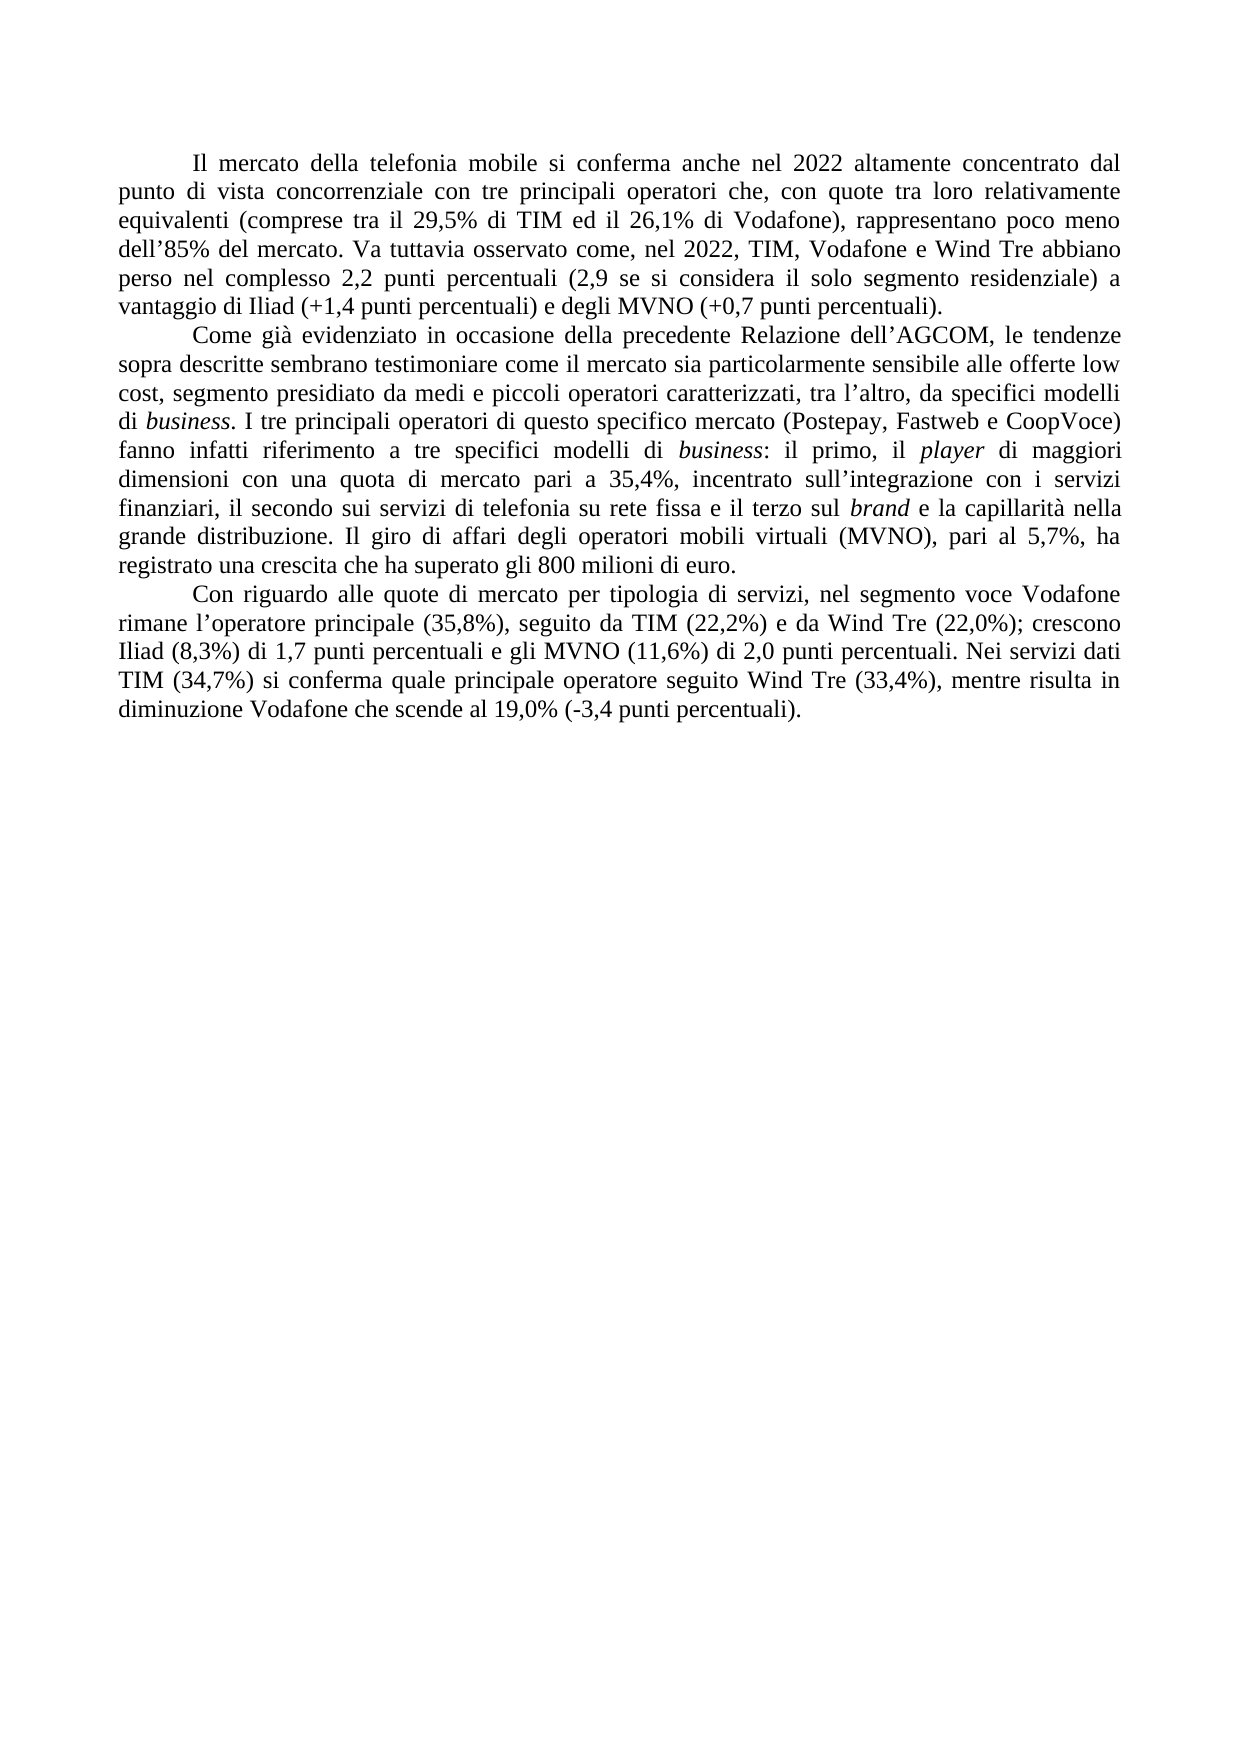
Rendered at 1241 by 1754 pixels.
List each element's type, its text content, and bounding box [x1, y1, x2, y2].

text Come già evidenziato in occasione della precedente Relazione dell’AGCOM, le tendenze sopra descritte sembrano testimoniare come il mercato sia particolarmente sensibile alle offerte low cost, segmento presidiato da medi e piccoli operatori caratterizzati, tra l’altro, da specifici modelli di business. I tre principali operatori di questo specifico mercato (Postepay, Fastweb e CoopVoce) fanno infatti riferimento a tre specifici modelli di business: il primo, il player di maggiori dimensioni con una quota di mercato pari a 35,4%, incentrato sull’integrazione con i servizi finanziari, il secondo sui servizi di telefonia su rete fissa e il terzo sul brand e la capillarità nella grande distribuzione. Il giro di affari degli operatori mobili virtuali (MVNO), pari al 5,7%, ha registrato una crescita che ha superato gli 800 milioni di euro. [118, 320, 1122, 579]
text Il mercato della telefonia mobile si conferma anche nel 2022 altamente concentrato dal punto di vista concorrenziale con tre principali operatori che, con quote tra loro relativamente equivalenti (comprese tra il 29,5% di TIM ed il 26,1% di Vodafone), rappresentano poco meno dell’85% del mercato. Va tuttavia osservato come, nel 2022, TIM, Vodafone e Wind Tre abbiano perso nel complesso 2,2 punti percentuali (2,9 se si considera il solo segmento residenziale) a vantaggio di Iliad (+1,4 punti percentuali) e degli MVNO (+0,7 punti percentuali). [118, 148, 1122, 320]
text Con riguardo alle quote di mercato per tipologia di servizi, nel segmento voce Vodafone rimane l’operatore principale (35,8%), seguito da TIM (22,2%) e da Wind Tre (22,0%); crescono Iliad (8,3%) di 1,7 punti percentuali e gli MVNO (11,6%) di 2,0 punti percentuali. Nei servizi dati TIM (34,7%) si conferma quale principale operatore seguito Wind Tre (33,4%), mentre risulta in diminuzione Vodafone che scende al 19,0% (-3,4 punti percentuali). [118, 579, 1122, 723]
